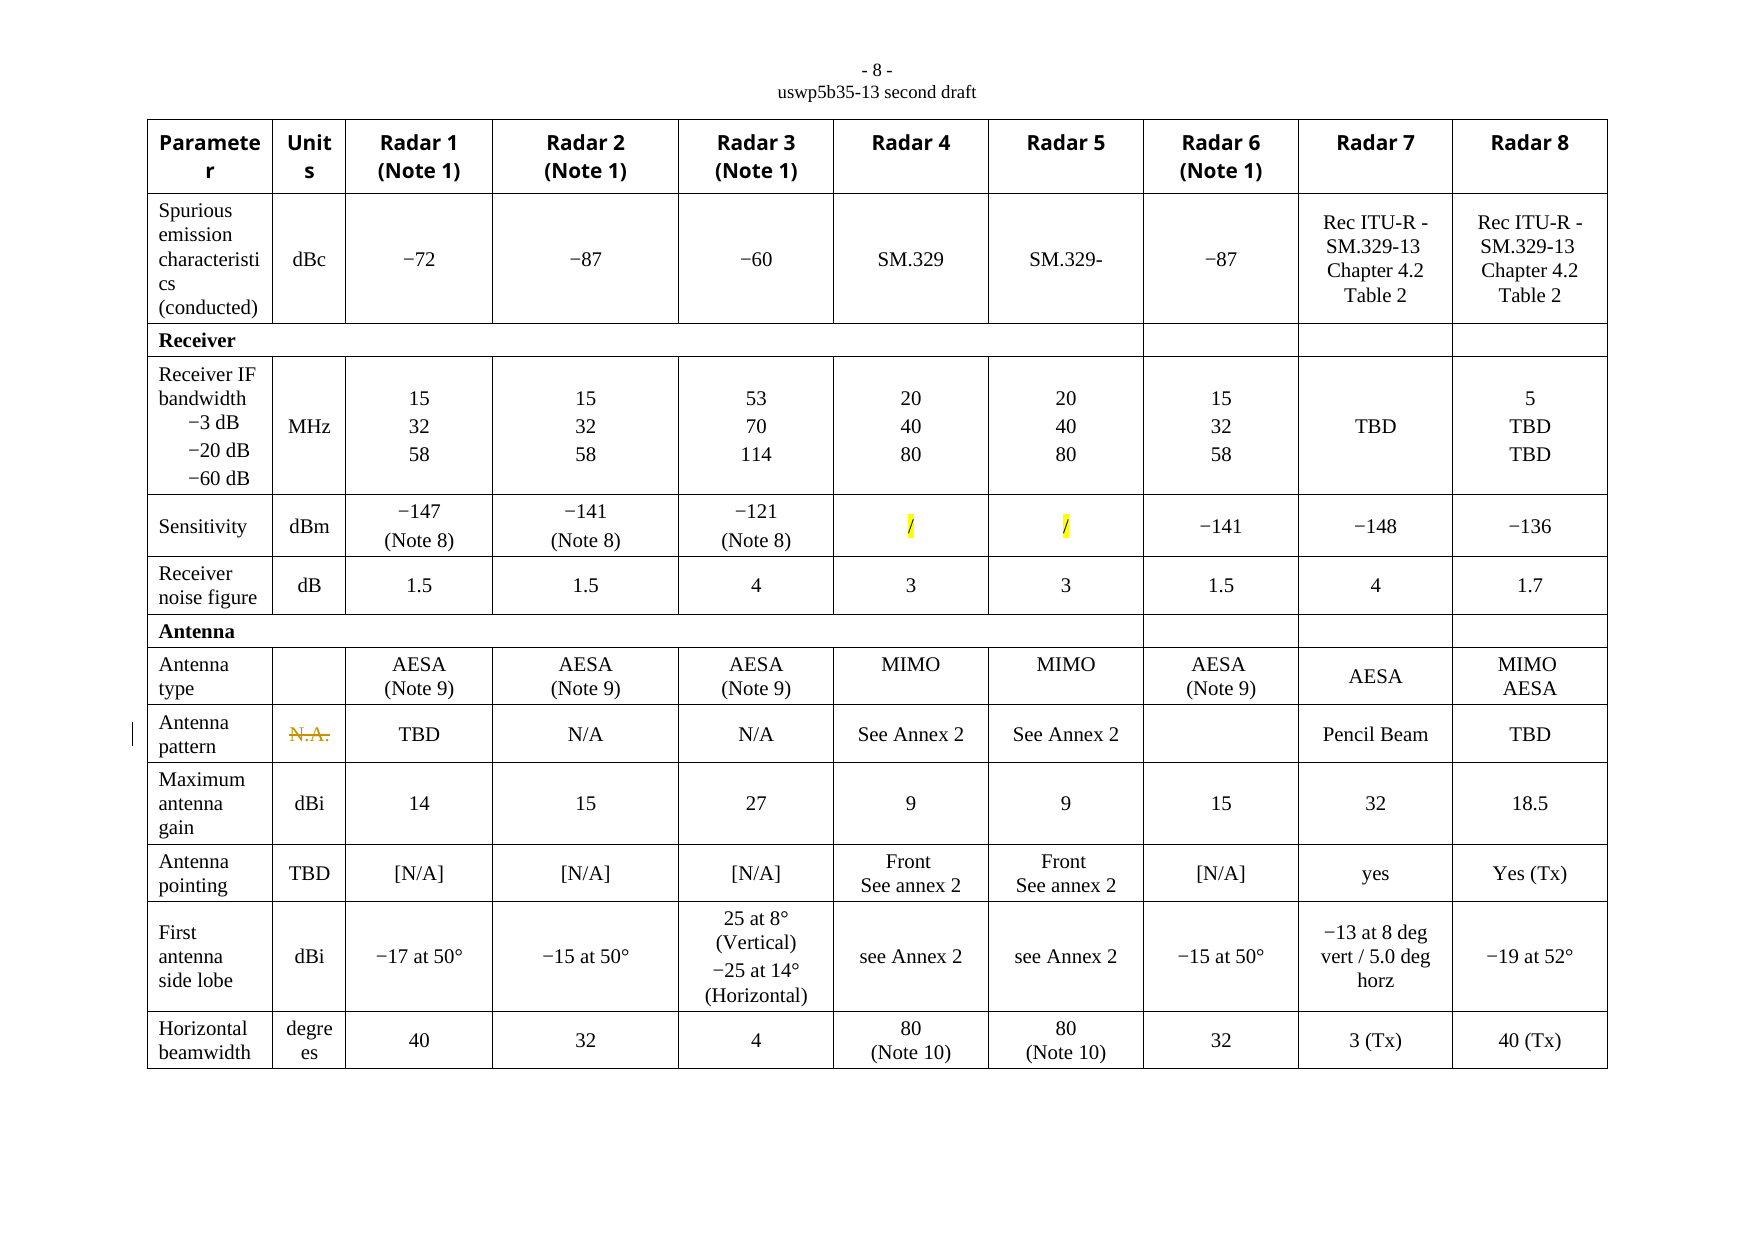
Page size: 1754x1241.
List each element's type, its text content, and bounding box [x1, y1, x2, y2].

table_cell 9 [834, 763, 988, 843]
table_cell Receiver noise figure [148, 557, 272, 613]
table_cell MIMO [834, 648, 988, 704]
table_cell 1.5 [1144, 557, 1298, 613]
table_cell −13 at 8 deg vert / 5.0 deg horz [1299, 902, 1452, 1011]
table_cell 20 40 80 [834, 357, 988, 494]
table_cell −15 at 50° [493, 902, 678, 1011]
table_cell −15 at 50° [1144, 902, 1298, 1011]
table_cell Pencil Beam [1299, 705, 1452, 762]
table_cell 14 [346, 763, 492, 843]
table_cell degrees [273, 1012, 345, 1068]
table_cell N/A [493, 705, 678, 762]
table_cell −17 at 50° [346, 902, 492, 1011]
table_cell First antenna side lobe [148, 902, 272, 1011]
table_cell 3 (Tx) [1299, 1012, 1452, 1068]
table_cell 9 [989, 763, 1143, 843]
table_cell 32 [1144, 1012, 1298, 1068]
table_cell 1.5 [493, 557, 678, 613]
table_cell 80 (Note 10) [989, 1012, 1143, 1068]
table_cell [1453, 615, 1607, 647]
table_cell 1.5 [346, 557, 492, 613]
table_cell 18.5 [1453, 763, 1607, 843]
table_cell dB [273, 557, 345, 613]
table_cell 15 [1144, 763, 1298, 843]
table_cell [1144, 615, 1298, 647]
table_cell −136 [1453, 495, 1607, 556]
table_cell TBD [273, 845, 345, 901]
table_cell 4 [1299, 557, 1452, 613]
table_cell 25 at 8° (Vertical) −25 at 14° (Horizontal) [679, 902, 833, 1011]
table_cell Spurious emission characteristics (conducted) [148, 194, 272, 323]
table_cell [1299, 615, 1452, 647]
table_cell Rec ITU-R -SM.329-13 Chapter 4.2 Table 2 [1453, 194, 1607, 323]
table_cell −141 (Note 8) [493, 495, 678, 556]
table_cell 40 (Tx) [1453, 1012, 1607, 1068]
table_cell 80 (Note 10) [834, 1012, 988, 1068]
table_cell Antenna type [148, 648, 272, 704]
table_cell / [989, 495, 1143, 556]
table_cell 1.7 [1453, 557, 1607, 613]
table_cell 4 [679, 557, 833, 613]
table_cell 3 [989, 557, 1143, 613]
table_header Radar 3 (Note 1) [679, 120, 833, 193]
table_cell see Annex 2 [834, 902, 988, 1011]
table_header Parameter [148, 120, 272, 193]
table_cell 3 [834, 557, 988, 613]
table_cell Antenna pointing [148, 845, 272, 901]
table_cell [1299, 324, 1452, 356]
table_cell −19 at 52° [1453, 902, 1607, 1011]
table_cell Front See annex 2 [989, 845, 1143, 901]
table_cell AESA [1299, 648, 1452, 704]
table_cell Antenna [148, 615, 1143, 647]
table_cell See Annex 2 [834, 705, 988, 762]
table_cell MHz [273, 357, 345, 494]
table_cell dBi [273, 902, 345, 1011]
table_cell −72 [346, 194, 492, 323]
table_cell Rec ITU-R -SM.329-13 Chapter 4.2 Table 2 [1299, 194, 1452, 323]
table_cell Receiver [148, 324, 1143, 356]
table_cell −121 (Note 8) [679, 495, 833, 556]
table_cell [273, 705, 345, 762]
table_cell AESA (Note 9) [493, 648, 678, 704]
table_cell MIMO AESA [1453, 648, 1607, 704]
table_cell 32 [493, 1012, 678, 1068]
table_cell −87 [493, 194, 678, 323]
table_cell Front See annex 2 [834, 845, 988, 901]
table_cell 15 32 58 [346, 357, 492, 494]
table_cell Receiver IF bandwidth −3 dB −20 dB −60 dB [148, 357, 272, 494]
table_cell −148 [1299, 495, 1452, 556]
table_cell 27 [679, 763, 833, 843]
table_cell TBD [1453, 705, 1607, 762]
table_cell Sensitivity [148, 495, 272, 556]
table_cell [N/A] [1144, 845, 1298, 901]
table_cell TBD [1299, 357, 1452, 494]
table_cell [273, 648, 345, 704]
table_cell 40 [346, 1012, 492, 1068]
table_cell MIMO [989, 648, 1143, 704]
table_cell −87 [1144, 194, 1298, 323]
table_header Radar 4 [834, 120, 988, 193]
table_cell −141 [1144, 495, 1298, 556]
table_cell [N/A] [346, 845, 492, 901]
table_cell Yes (Tx) [1453, 845, 1607, 901]
table_header Radar 8 [1453, 120, 1607, 193]
table_cell 5 TBD TBD [1453, 357, 1607, 494]
table_cell [1144, 324, 1298, 356]
table_cell 53 70 114 [679, 357, 833, 494]
table_cell yes [1299, 845, 1452, 901]
table_cell [1144, 705, 1298, 762]
table_header Radar 5 [989, 120, 1143, 193]
table_cell [N/A] [493, 845, 678, 901]
table_cell SM.329- [989, 194, 1143, 323]
table_cell TBD [346, 705, 492, 762]
table_cell Maximum antenna gain [148, 763, 272, 843]
table_header Radar 2 (Note 1) [493, 120, 678, 193]
table_cell 32 [1299, 763, 1452, 843]
table_cell AESA (Note 9) [679, 648, 833, 704]
table_cell 4 [679, 1012, 833, 1068]
table_cell AESA (Note 9) [1144, 648, 1298, 704]
table_cell [N/A] [679, 845, 833, 901]
table_cell dBi [273, 763, 345, 843]
table_cell / [834, 495, 988, 556]
table_cell [1453, 324, 1607, 356]
table_cell −60 [679, 194, 833, 323]
table_cell −147 (Note 8) [346, 495, 492, 556]
table_header Radar 1 (Note 1) [346, 120, 492, 193]
table_cell see Annex 2 [989, 902, 1143, 1011]
table_cell SM.329 [834, 194, 988, 323]
table_cell 20 40 80 [989, 357, 1143, 494]
table_header Radar 6 (Note 1) [1144, 120, 1298, 193]
table_cell N/A [679, 705, 833, 762]
table_cell dBc [273, 194, 345, 323]
table_cell Antenna pattern [148, 705, 272, 762]
table_cell 15 [493, 763, 678, 843]
table_cell 15 32 58 [1144, 357, 1298, 494]
table_header Radar 7 [1299, 120, 1452, 193]
table_cell Horizontal beamwidth [148, 1012, 272, 1068]
table_cell AESA (Note 9) [346, 648, 492, 704]
table_cell 15 32 58 [493, 357, 678, 494]
table_cell See Annex 2 [989, 705, 1143, 762]
table_cell dBm [273, 495, 345, 556]
table_header Units [273, 120, 345, 193]
